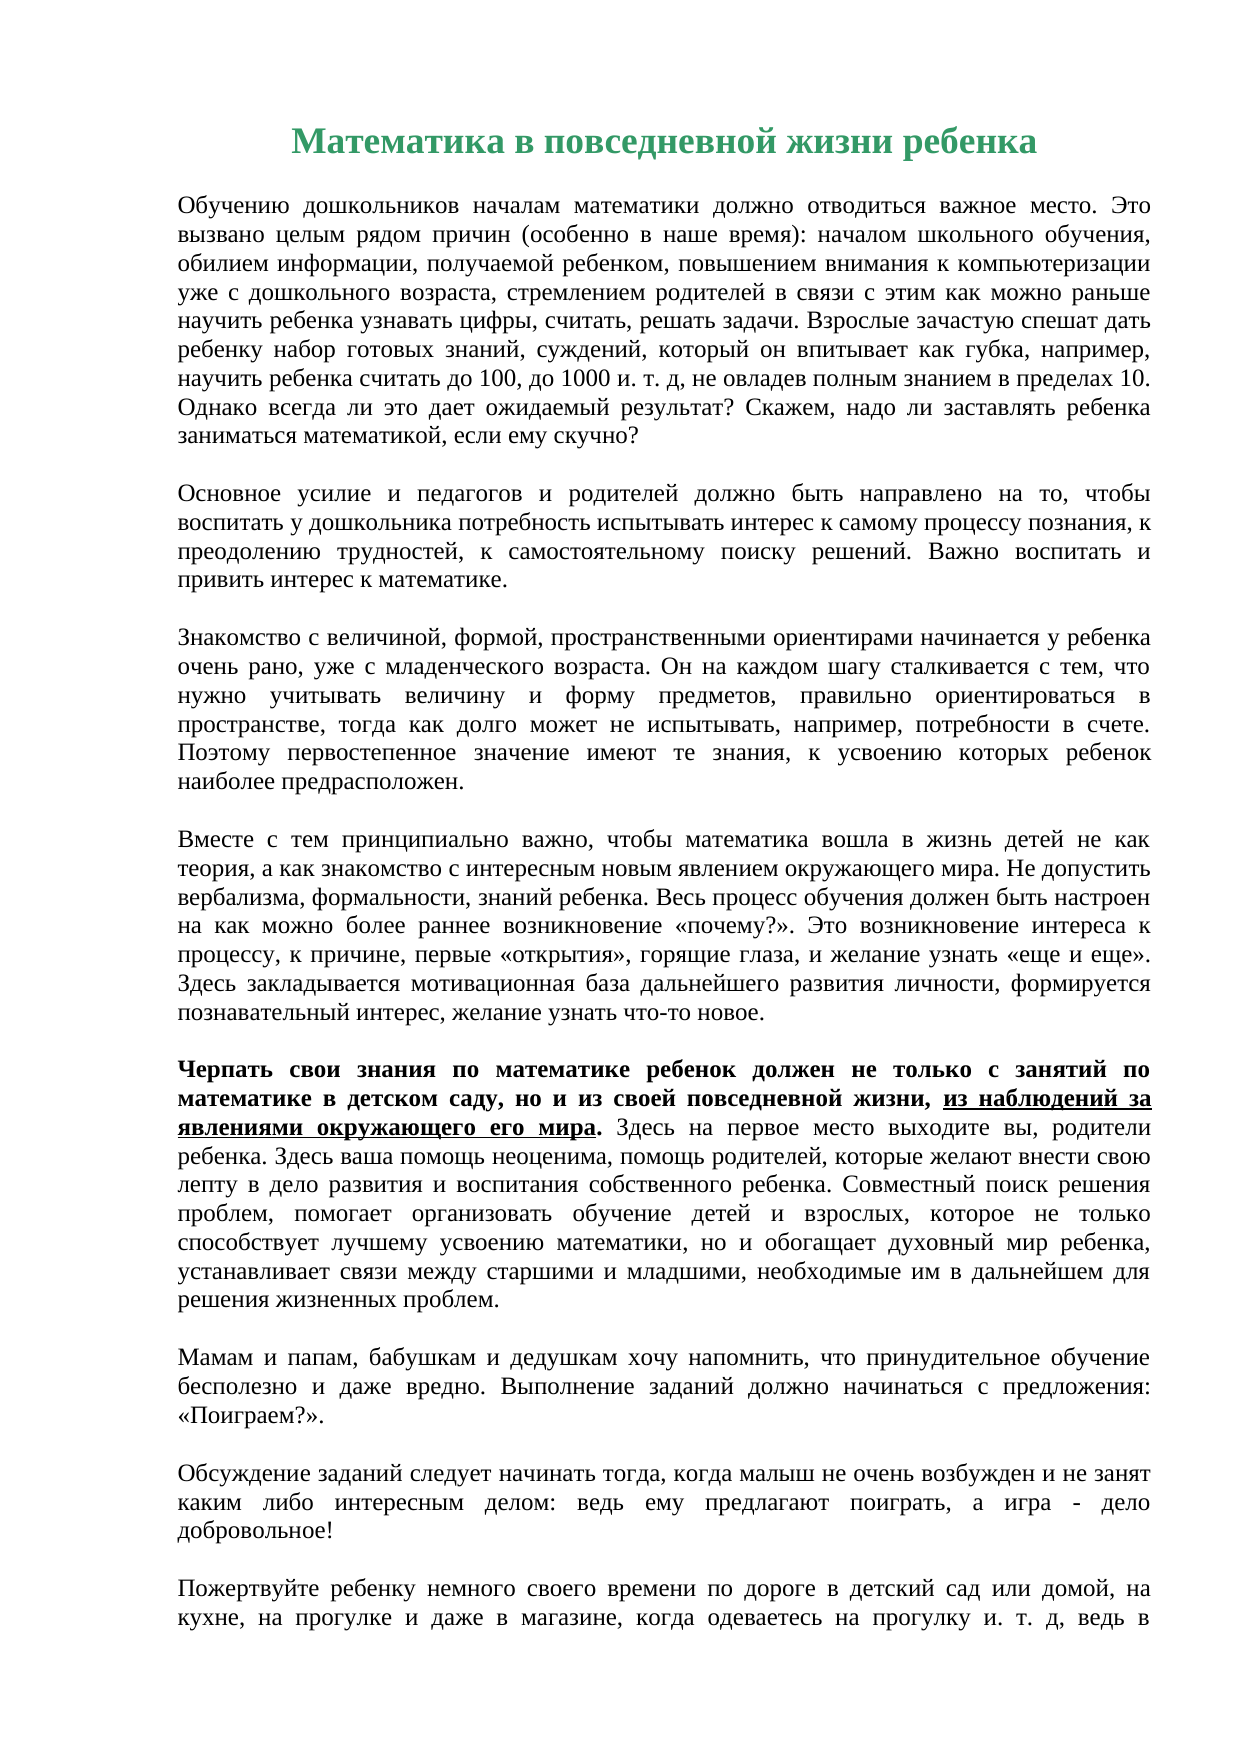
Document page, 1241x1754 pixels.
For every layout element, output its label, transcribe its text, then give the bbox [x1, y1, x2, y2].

text Математика в повседневной жизни ребенка [177, 118, 1152, 161]
text Вместе с тем принципиально важно, чтобы математика вошла в жизнь детей не как теория, а как знакомство с интересным новым явлением окружающего мира. Не допустить вербализма, формальности, знаний ребенка. Весь процесс обучения должен быть настроен на как можно более раннее возникновение «почему?». Это возникновение интереса к процессу, к причине, первые «открытия», горящие глаза, и желание узнать «еще и еще». Здесь закладывается мотивационная база дальнейшего развития личности, формируется познавательный интерес, желание узнать что-то новое. [177, 824, 1152, 1025]
text Знакомство с величиной, формой, пространственными ориентирами начинается у ребенка очень рано, уже с младенческого возраста. Он на каждом шагу сталкивается с тем, что нужно учитывать величину и форму предметов, правильно ориентироваться в пространстве, тогда как долго может не испытывать, например, потребности в счете. Поэтому первостепенное значение имеют те знания, к усвоению которых ребенок наиболее предрасположен. [177, 622, 1152, 795]
text Основное усилие и педагогов и родителей должно быть направлено на то, чтобы воспитать у дошкольника потребность испытывать интерес к самому процессу познания, к преодолению трудностей, к самостоятельному поиску решений. Важно воспитать и привить интерес к математике. [177, 478, 1152, 593]
text Мамам и папам, бабушкам и дедушкам хочу напомнить, что принудительное обучение бесполезно и даже вредно. Выполнение заданий должно начинаться с предложения: «Поиграем?». [177, 1342, 1152, 1429]
text Обсуждение заданий следует начинать тогда, когда малыш не очень возбужден и не занят каким либо интересным делом: ведь ему предлагают поиграть, а игра - дело добровольное! [177, 1458, 1152, 1544]
text Черпать свои знания по математике ребенок должен не только с занятий по математике в детском саду, но и из своей повседневной жизни, из наблюдений за явлениями окружающего его мира. Здесь на первое место выходите вы, родители ребенка. Здесь ваша помощь неоценима, помощь родителей, которые желают внести свою лепту в дело развития и воспитания собственного ребенка. Совместный поиск решения проблем, помогает организовать обучение детей и взрослых, которое не только способствует лучшему усвоению математики, но и обогащает духовный мир ребенка, устанавливает связи между старшими и младшими, необходимые им в дальнейшем для решения жизненных проблем. [177, 1054, 1152, 1313]
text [177, 1573, 1152, 1631]
text Обучению дошкольников началам математики должно отводиться важное место. Это вызвано целым рядом причин (особенно в наше время): началом школьного обучения, обилием информации, получаемой ребенком, повышением внимания к компьютеризации уже с дошкольного возраста, стремлением родителей в связи с этим как можно раньше научить ребенка узнавать цифры, считать, решать задачи. Взрослые зачастую спешат дать ребенку набор готовых знаний, суждений, который он впитывает как губка, например, научить ребенка считать до 100, до 1000 и. т. д, не овладев полным знанием в пределах 10. Однако всегда ли это дает ожидаемый результат? Скажем, надо ли заставлять ребенка заниматься математикой, если ему скучно? [177, 190, 1152, 449]
